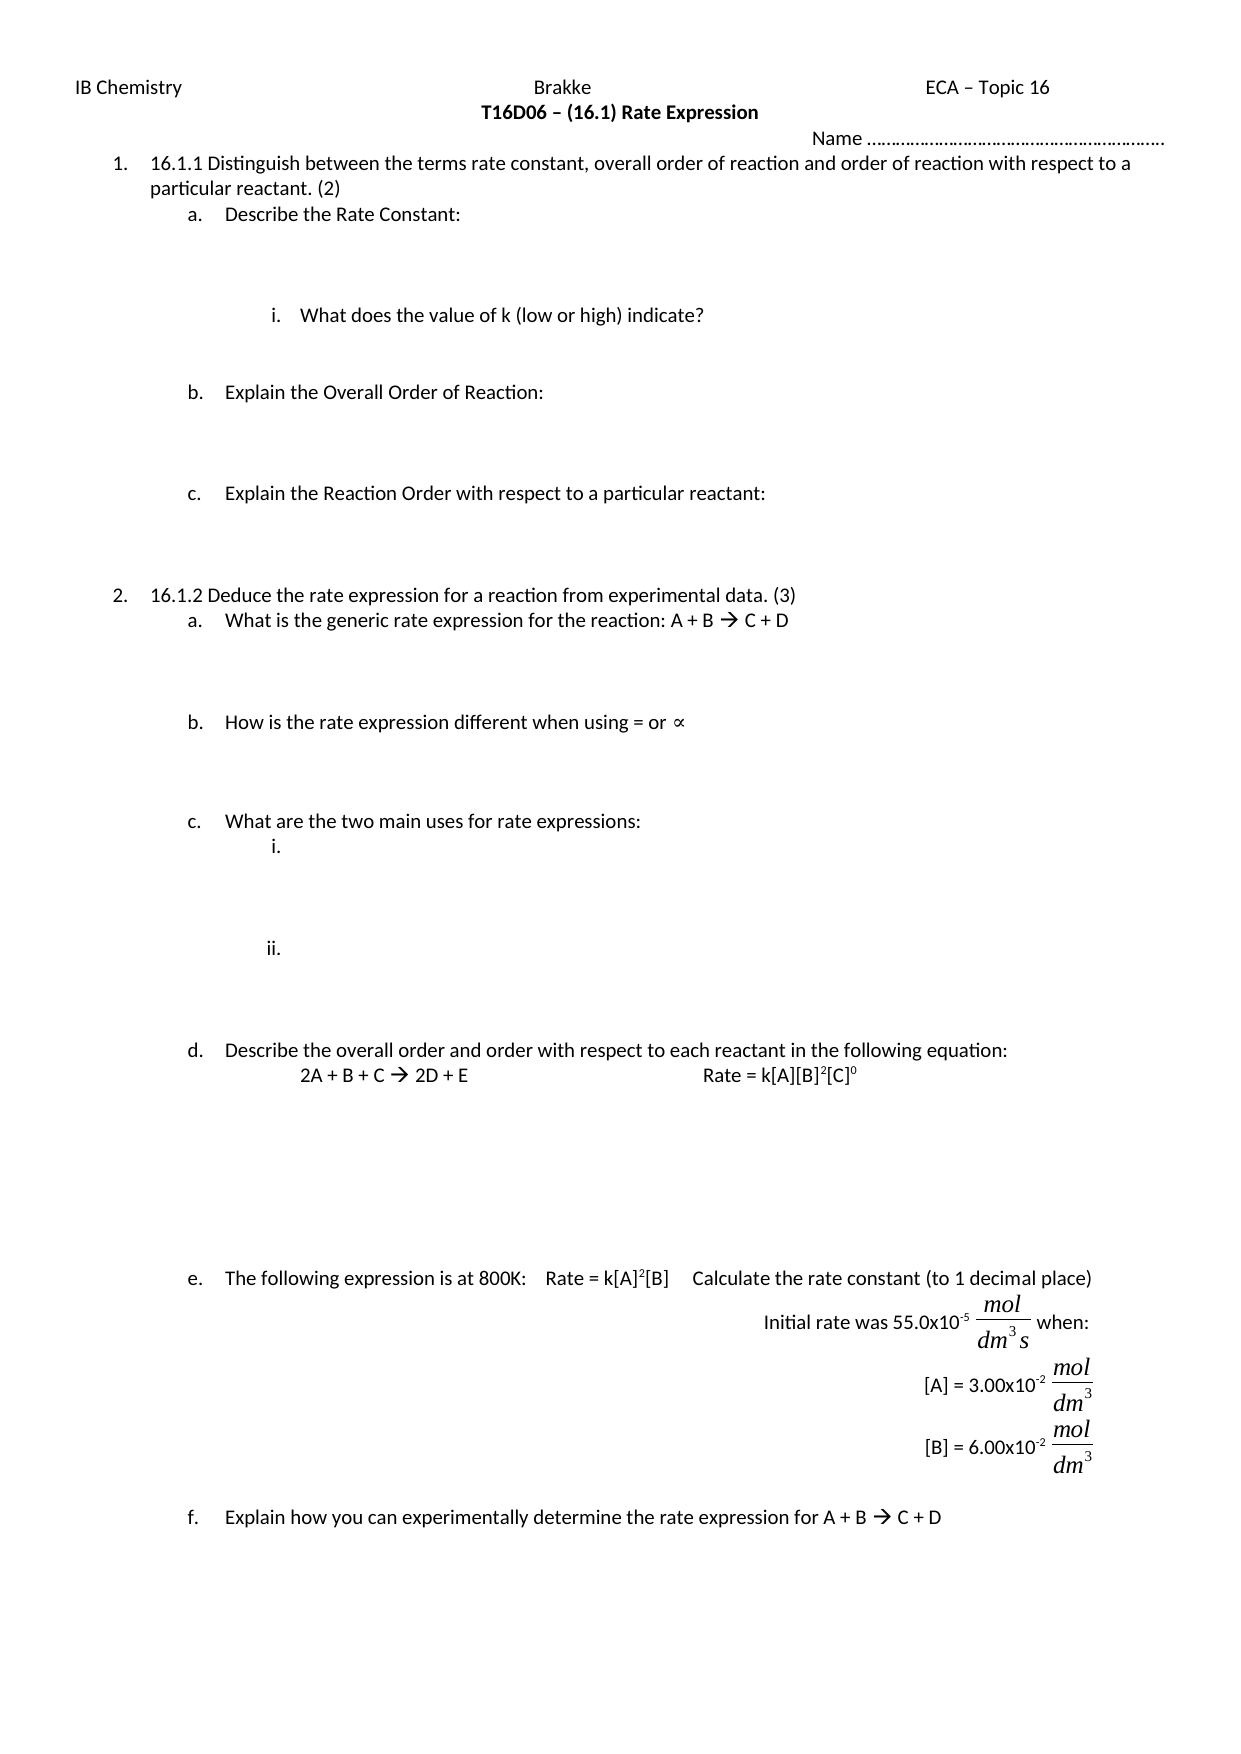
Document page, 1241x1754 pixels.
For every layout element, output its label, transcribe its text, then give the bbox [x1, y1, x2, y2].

subtitle T16D06 – (16.1) Rate Expression [75, 99, 1165, 125]
list The following expression is at 800K: Rate = k[A]2[B] Calculate the rate constant (to 1 decimal place) [187, 1266, 1165, 1291]
list 16.1.1 Distinguish between the terms rate constant, overall order of reaction and order of reaction with respect to a particular reactant. (2) [112, 150, 1165, 201]
list What does the value of k (low or high) indicate? [281, 303, 1165, 328]
text Name …………………………………………………….. [75, 125, 1165, 150]
list How is the rate expression different when using = or ∝ [187, 709, 1165, 735]
list [A] = 3.00x10-2 [225, 1353, 1165, 1416]
list 16.1.2 Deduce the rate expression for a reaction from experimental data. (3) [112, 582, 1165, 608]
list Explain the Overall Order of Reaction: [187, 379, 1165, 404]
list What is the generic rate expression for the reaction: A + B C + D [187, 608, 1165, 633]
list Explain the Reaction Order with respect to a particular reactant: [187, 481, 1165, 506]
list Explain how you can experimentally determine the rate expression for A + B C + D [187, 1504, 1165, 1529]
list 2A + B + C 2D + E Rate = k[A][B]2[C]0 [300, 1062, 1165, 1088]
list Describe the overall order and order with respect to each reactant in the following equation: [187, 1037, 1165, 1062]
list Describe the Rate Constant: [187, 201, 1165, 226]
list What are the two main uses for rate expressions: [187, 808, 1165, 833]
list Initial rate was 55.0x10-5 when: [225, 1291, 1165, 1353]
list [B] = 6.00x10-2 [225, 1416, 1165, 1478]
